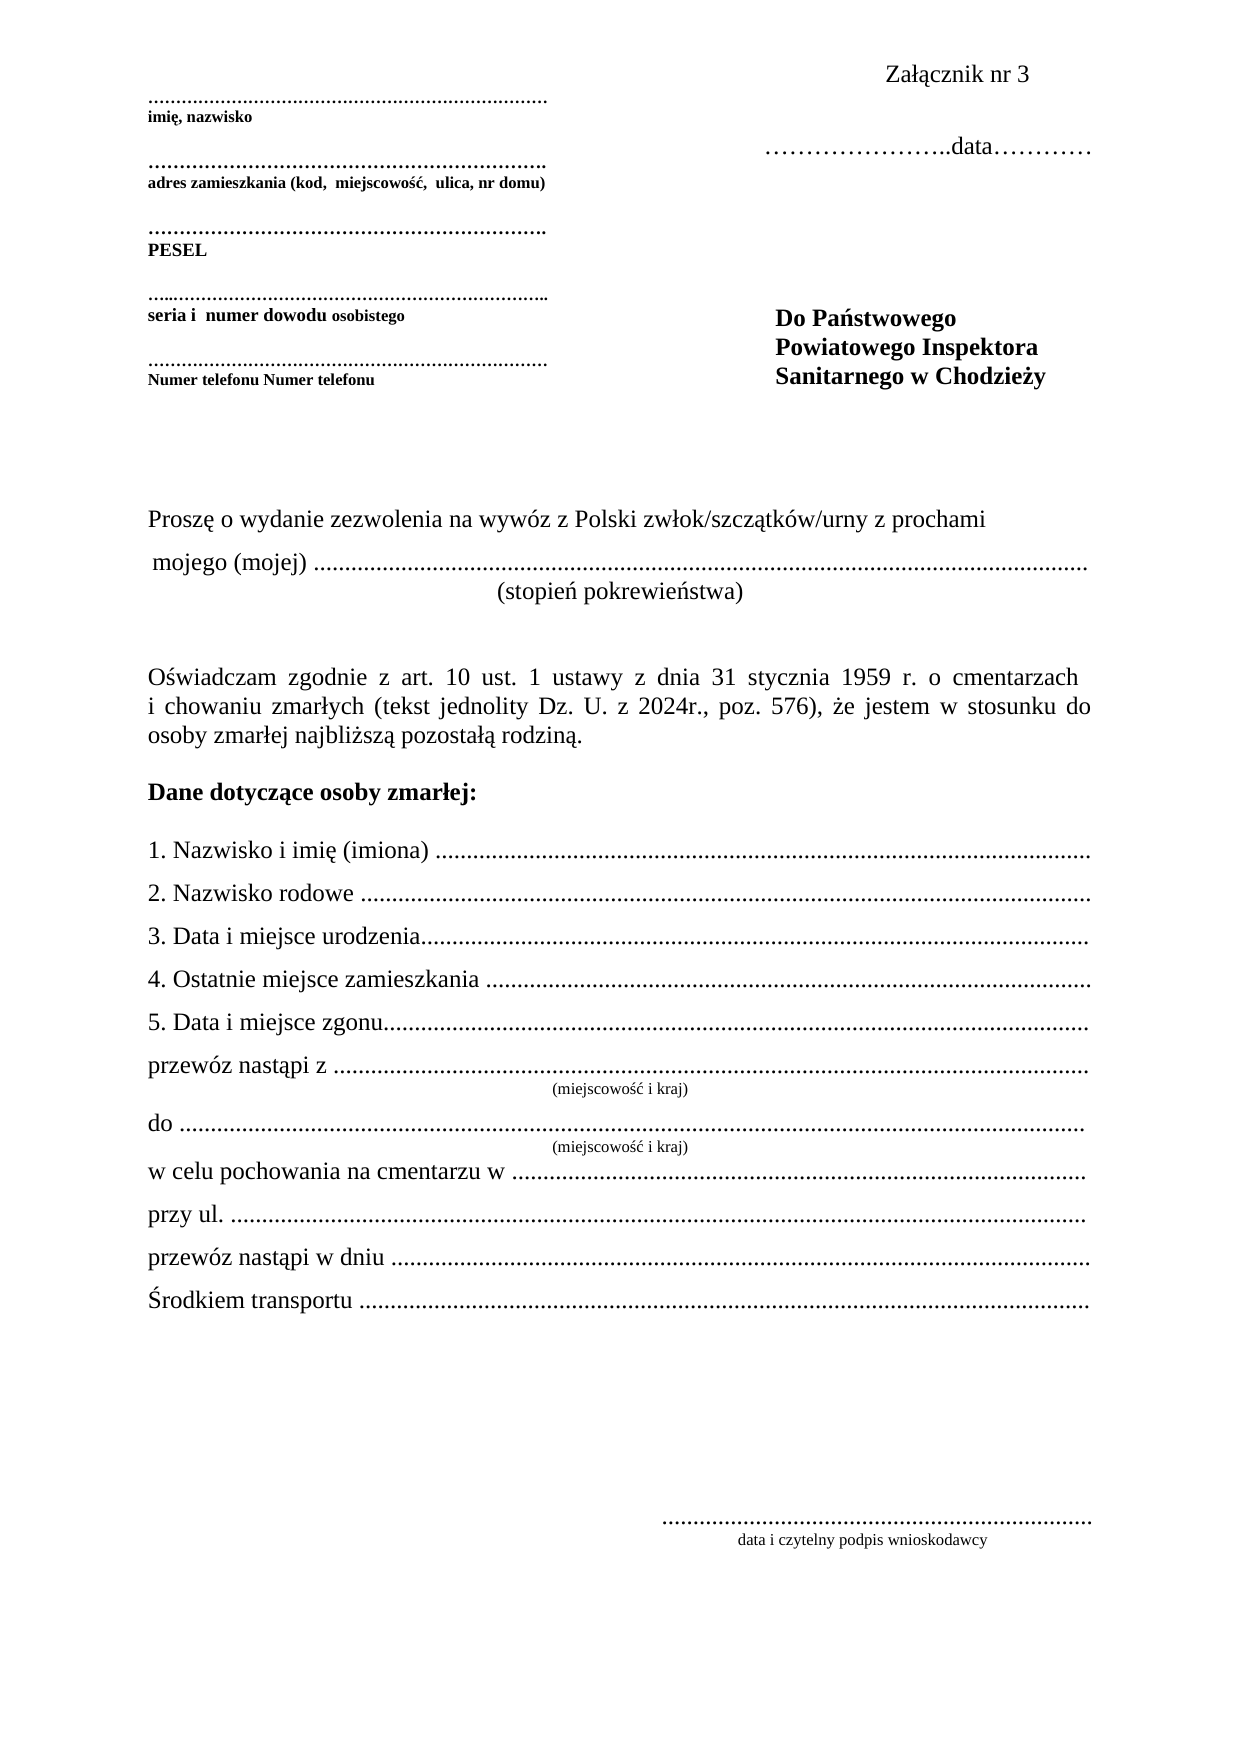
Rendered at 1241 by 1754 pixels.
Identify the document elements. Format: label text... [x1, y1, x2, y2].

text ………………………………………………………. [148, 217, 583, 238]
text 3. Data i miejsce urodzenia........................................................................................................... [148, 921, 1092, 950]
text 1. Nazwisko i imię (imiona) ......................................................................................................... [148, 835, 1092, 863]
text adres zamieszkania (kod, miejscowość, ulica, nr domu) [148, 173, 583, 192]
text mojego (mojej) ............................................................................................................................ (stopień pokrewieństwa) [148, 547, 1092, 605]
text …………………..data………… [657, 131, 1092, 160]
text 2. Nazwisko rodowe ..................................................................................................................... [148, 878, 1092, 907]
text PESEL [148, 238, 583, 260]
text Załącznik nr 3 [885, 59, 1092, 88]
text ………………………………………………………. [148, 151, 583, 173]
text (miejscowość i kraj) [148, 1137, 1092, 1156]
text data i czytelny podpis wnioskodawcy [664, 1529, 1092, 1549]
text seria i numer dowodu osobistego [148, 304, 583, 326]
text Proszę o wydanie zezwolenia na wywóz z Polski zwłok/szczątków/urny z prochami [148, 504, 1092, 533]
text …..………………………………………………………….. [148, 285, 583, 304]
text Numer telefonu Numer telefonu [148, 370, 583, 389]
text 5. Data i miejsce zgonu................................................................................................................. [148, 1007, 1092, 1036]
text przewóz nastąpi z ......................................................................................................................... [148, 1050, 1092, 1079]
text Środkiem transportu ..................................................................................................................... [148, 1285, 1092, 1314]
text Dane dotyczące osoby zmarłej: [148, 777, 1092, 806]
text Oświadczam zgodnie z art. 10 ust. 1 ustawy z dnia 31 stycznia 1959 r. o cmentarzach i chowaniu zmarłych (tekst jednolity Dz. U. z 2024r., poz. 576), że jestem w stosunku do osoby zmarłej najbliższą pozostałą rodziną. [148, 662, 1092, 748]
text ……………………………………………………………… [148, 88, 583, 107]
text (miejscowość i kraj) [148, 1079, 1092, 1098]
text Do Państwowego Powiatowego Inspektora Sanitarnego w Chodzieży [775, 303, 1092, 390]
text imię, nazwisko [148, 107, 583, 126]
text przy ul. ......................................................................................................................................... [148, 1199, 1092, 1228]
text w celu pochowania na cmentarzu w ............................................................................................ [148, 1156, 1092, 1184]
text do ................................................................................................................................................. [148, 1108, 1092, 1137]
text 4. Ostatnie miejsce zamieszkania ................................................................................................. [148, 964, 1092, 993]
text przewóz nastąpi w dniu ................................................................................................................ [148, 1242, 1092, 1271]
text ……………………………………………………………… [148, 351, 583, 370]
text ..................................................................... [148, 1501, 1092, 1529]
